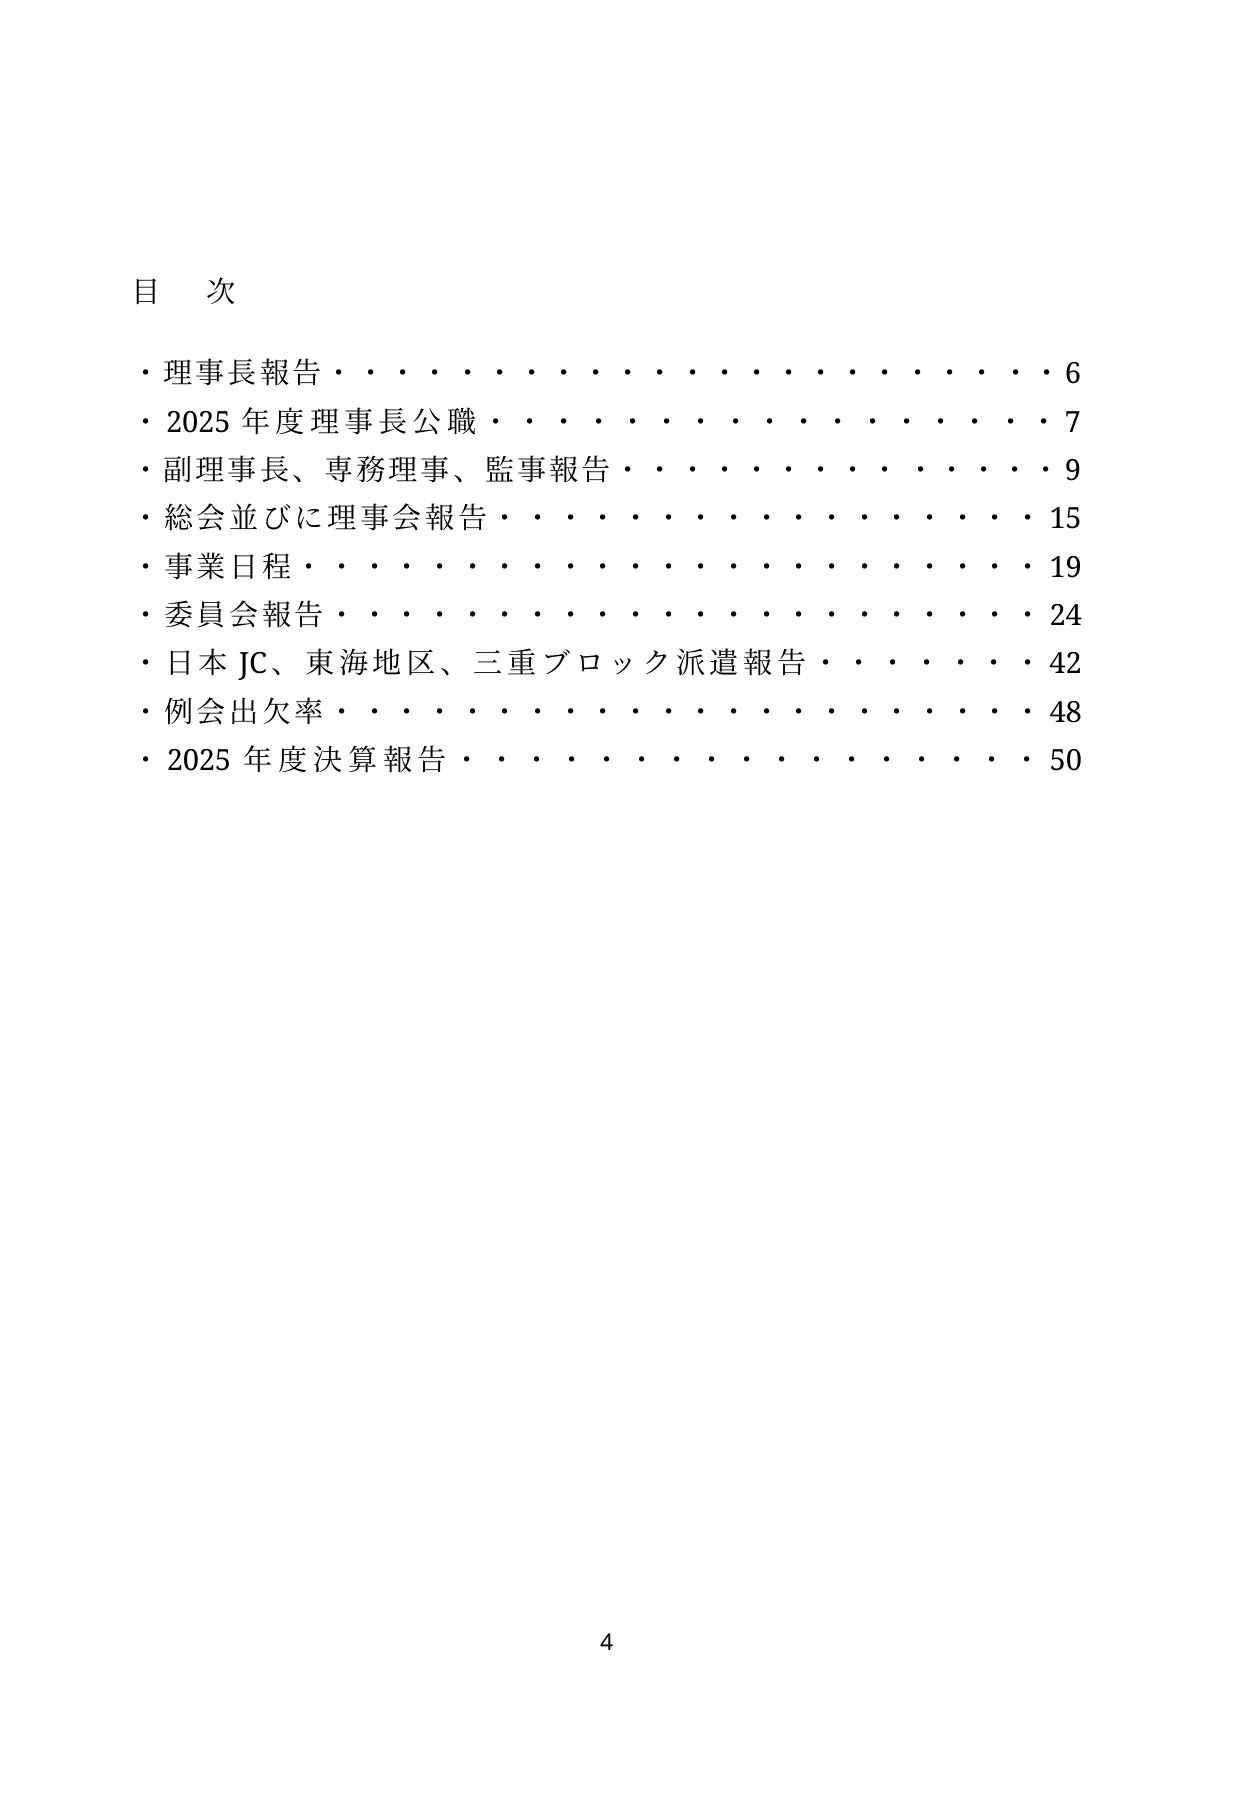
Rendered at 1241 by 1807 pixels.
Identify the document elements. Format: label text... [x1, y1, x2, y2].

text ・事業日程・・・・・・・・・・・・・・・・・・・・・・・19 [131, 544, 1082, 586]
text ・日本JC、東海地区、三重ブロック派遣報告・・・・・・・42 [131, 640, 1082, 682]
text ・例会出欠率・・・・・・・・・・・・・・・・・・・・・・48 [131, 689, 1082, 731]
text ・総会並びに理事会報告・・・・・・・・・・・・・・・・・15 [131, 495, 1082, 537]
text ・2025年度決算報告・・・・・・・・・・・・・・・・・50 [131, 737, 1082, 779]
text ・副理事長、専務理事、監事報告・・・・・・・・・・・・・・9 [131, 447, 1082, 489]
text 目 次 [131, 269, 1082, 311]
text ・2025年度理事長公職・・・・・・・・・・・・・・・・・7 [131, 399, 1082, 441]
text ・委員会報告・・・・・・・・・・・・・・・・・・・・・・24 [131, 592, 1082, 634]
text ・理事長報告・・・・・・・・・・・・・・・・・・・・・・・6 [131, 350, 1082, 392]
